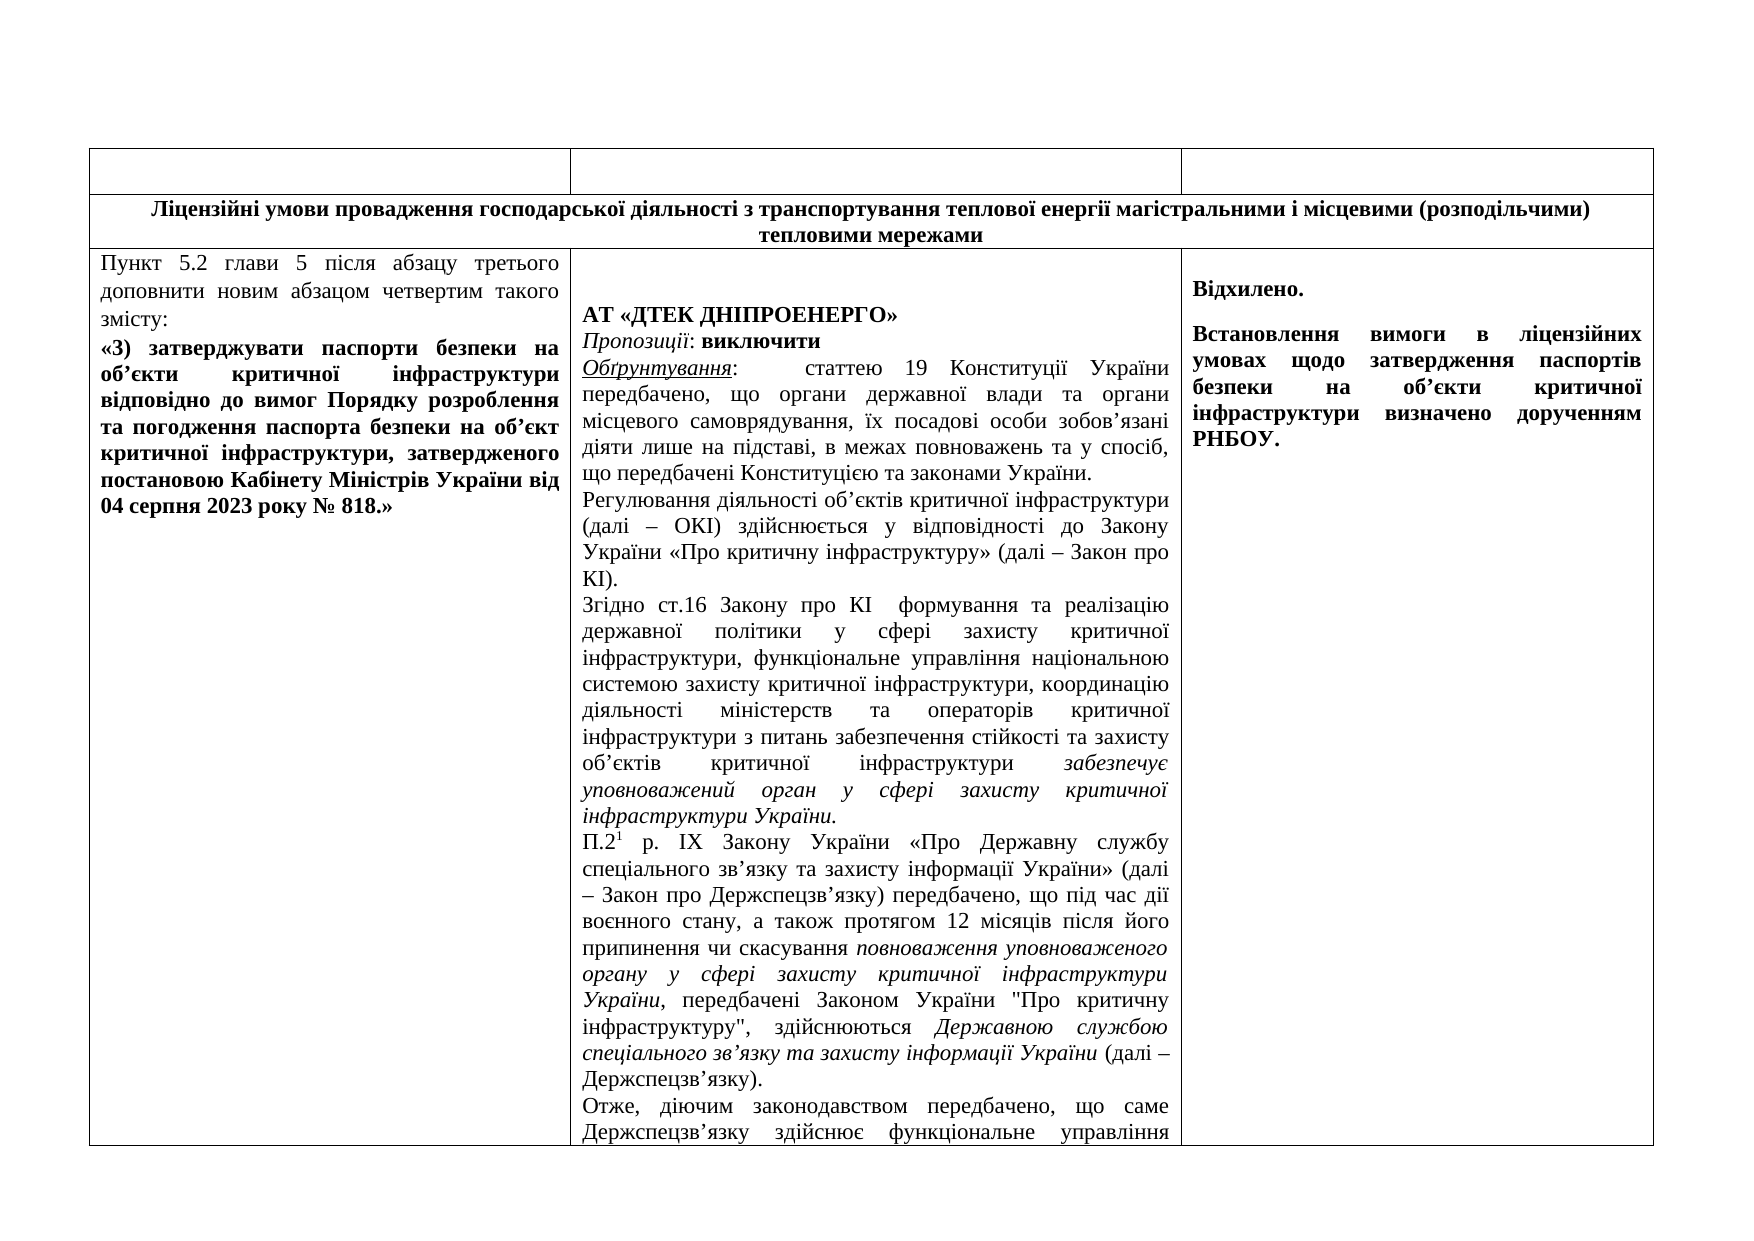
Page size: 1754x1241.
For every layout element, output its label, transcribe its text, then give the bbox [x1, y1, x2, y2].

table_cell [571, 249, 1181, 1144]
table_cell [90, 149, 570, 194]
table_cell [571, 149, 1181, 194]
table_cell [90, 249, 570, 1144]
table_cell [1182, 149, 1653, 194]
table_cell Ліцензійні умови провадження господарської діяльності з транспортування теплової енергії магістральними і місцевими (розподільчими) тепловими мережами [90, 195, 759, 247]
table_cell Ліцензійні умови провадження господарської діяльності з транспортування теплової енергії магістральними і місцевими (розподільчими) тепловими мережами [983, 195, 1653, 247]
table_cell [1182, 249, 1653, 1144]
